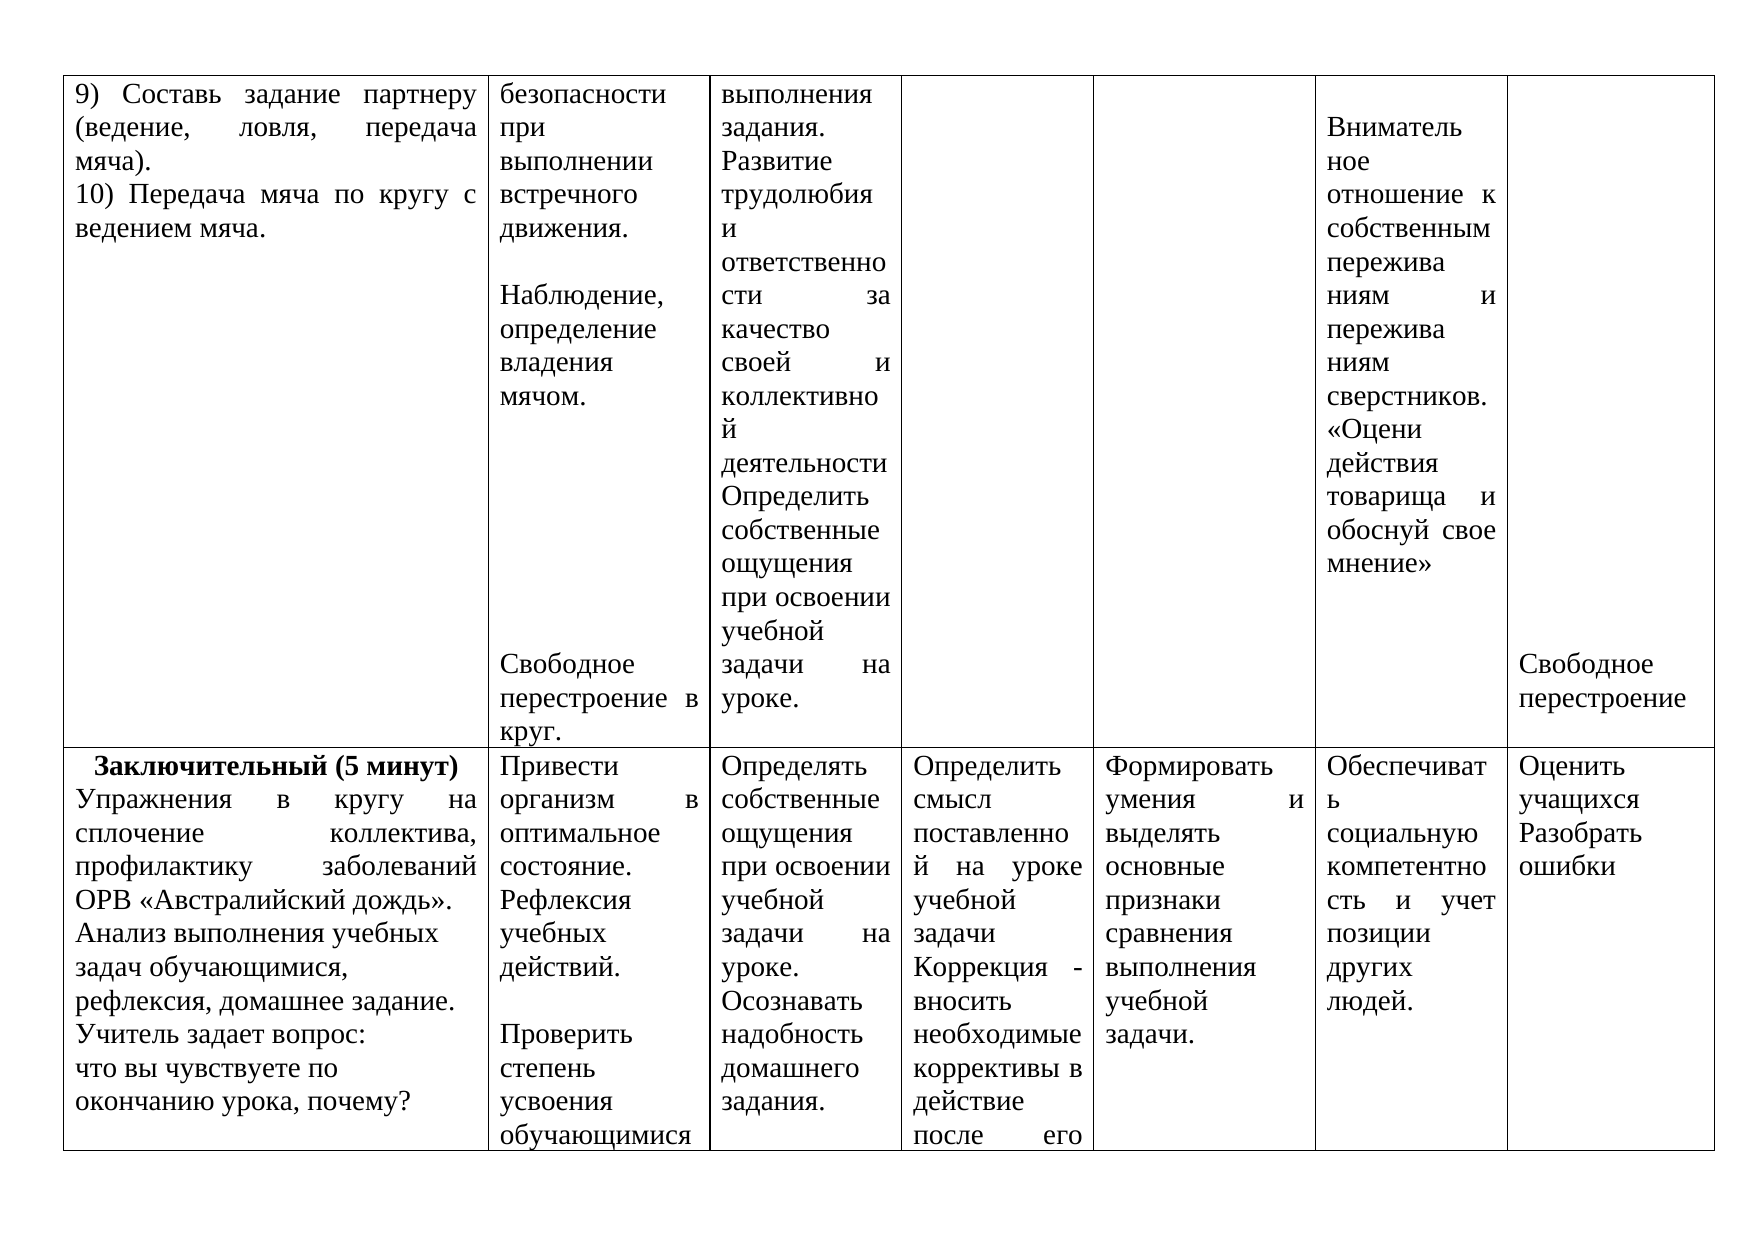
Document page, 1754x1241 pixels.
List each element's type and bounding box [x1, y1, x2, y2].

table_cell [1508, 748, 1714, 1150]
table_cell [902, 76, 1093, 747]
table_cell [489, 76, 709, 747]
table_cell [1316, 76, 1507, 747]
table_cell [1094, 76, 1315, 747]
table_cell [711, 748, 901, 1150]
table_cell [64, 76, 488, 747]
table_cell [1094, 748, 1315, 1150]
table_cell [489, 748, 709, 1150]
table_cell [1508, 76, 1714, 747]
table_cell [902, 748, 1093, 1150]
table_cell [1316, 748, 1507, 1150]
table_cell [711, 76, 901, 747]
table_cell [64, 748, 488, 1150]
